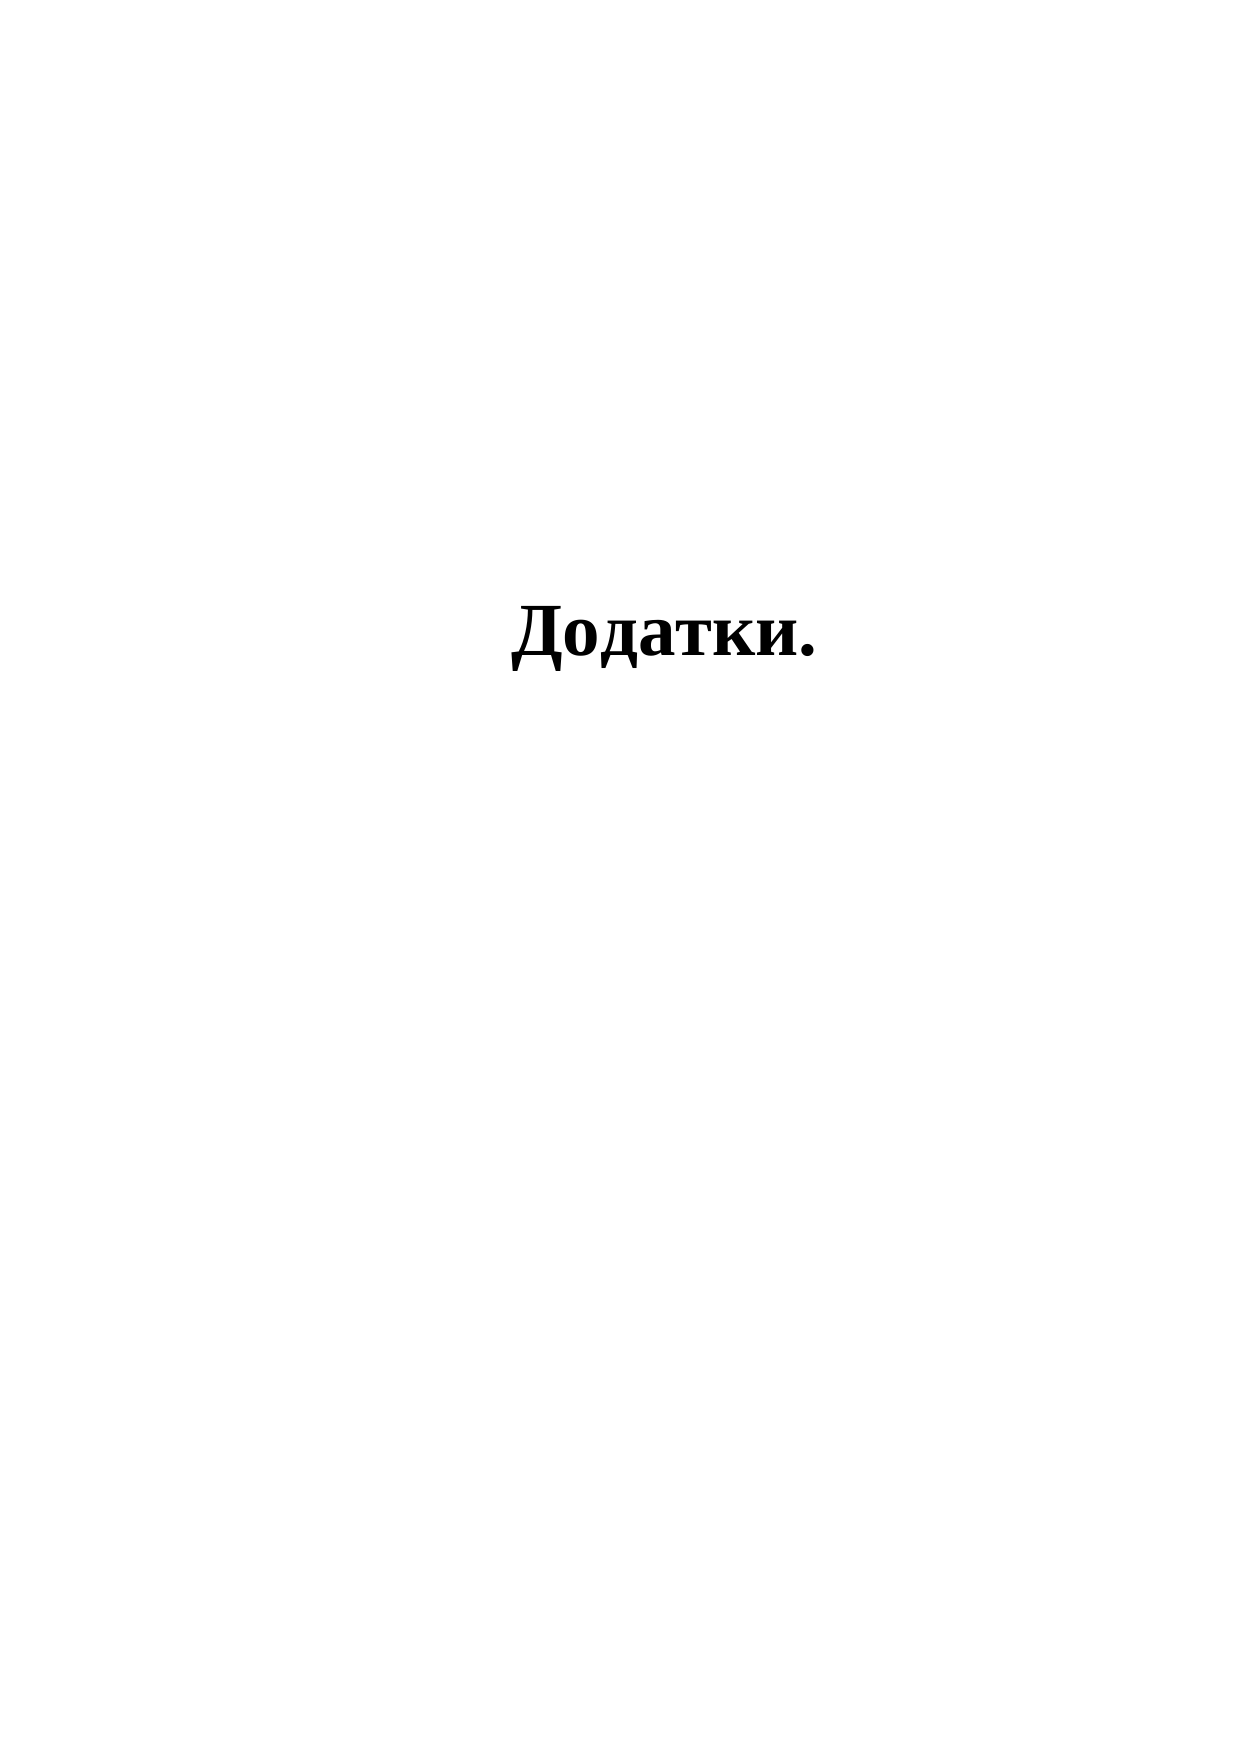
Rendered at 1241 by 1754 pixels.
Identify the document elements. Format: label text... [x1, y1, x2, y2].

text Додатки. [207, 588, 1122, 671]
